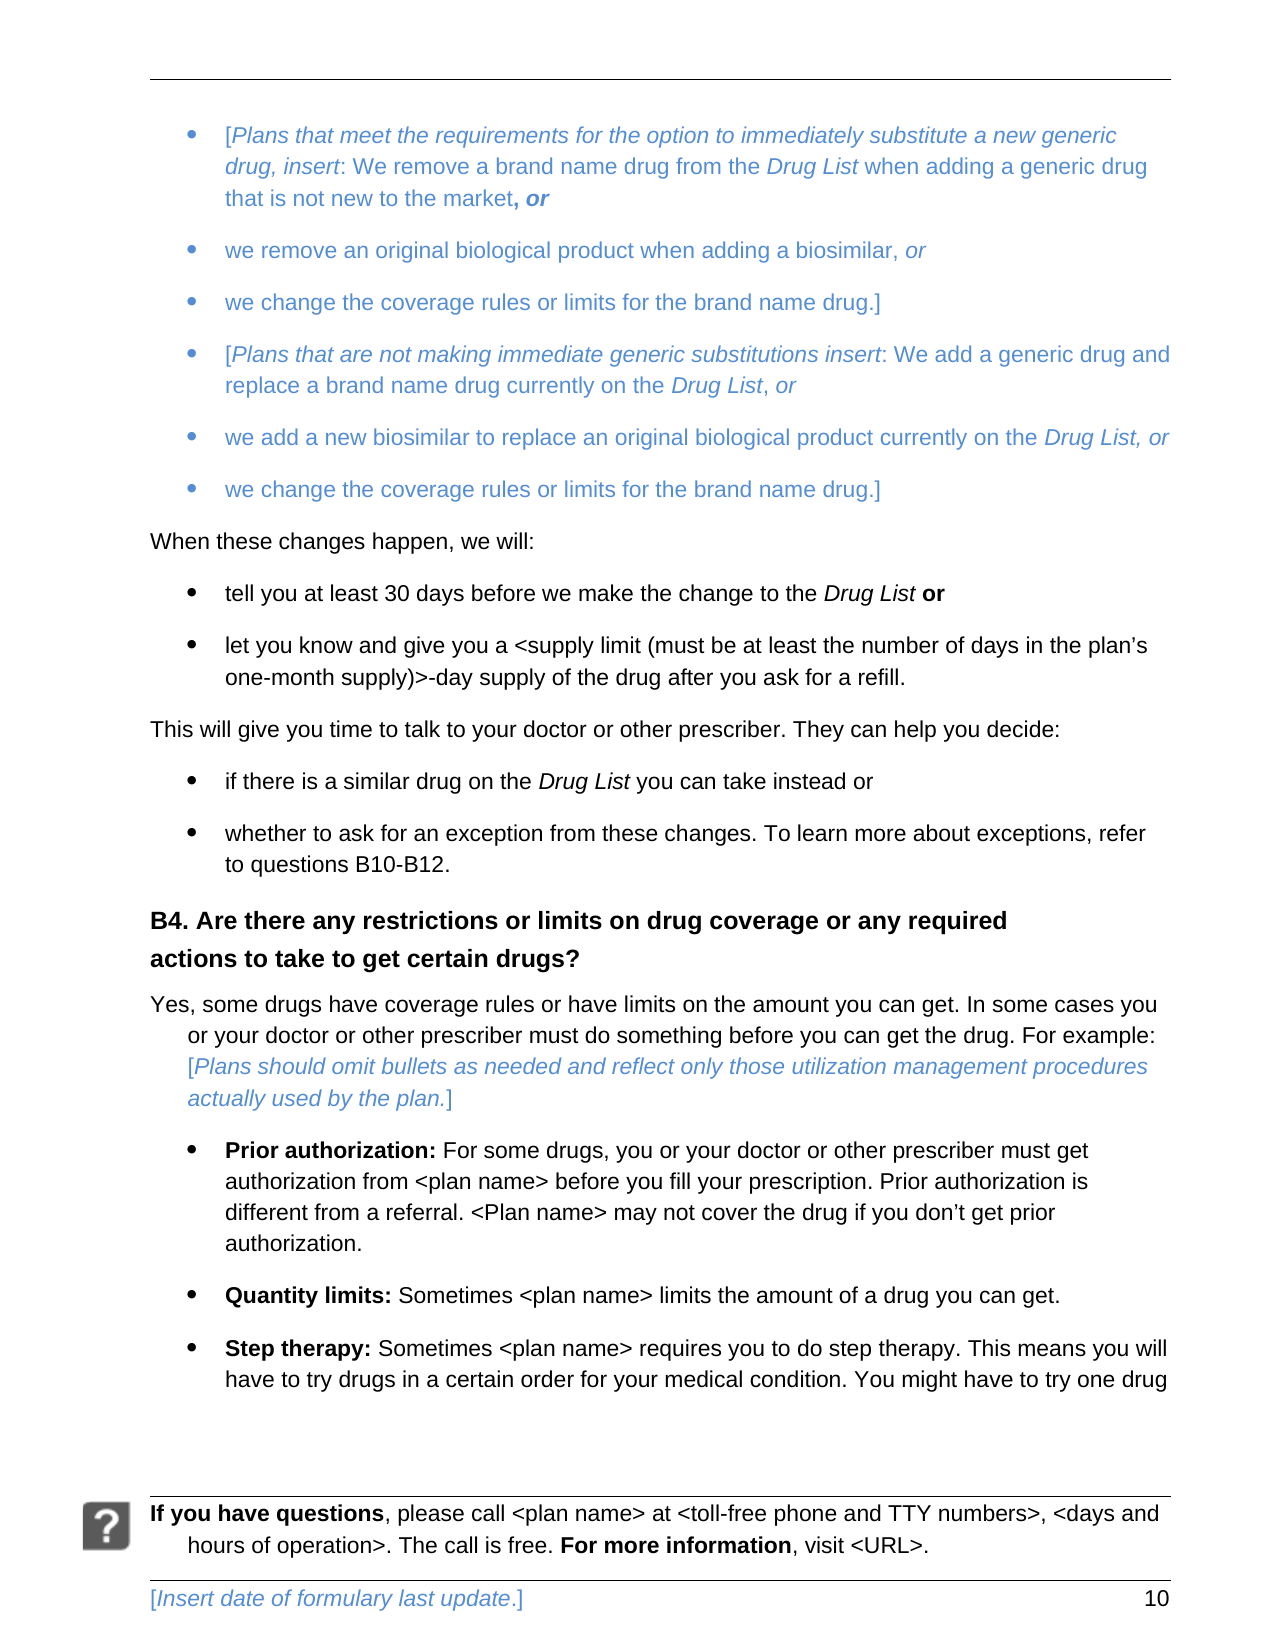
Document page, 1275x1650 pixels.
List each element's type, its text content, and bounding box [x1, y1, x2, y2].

list Prior authorization: For some drugs, you or your doctor or other prescriber must get authorization from <plan name> before you fill your prescription. Prior authorization is different from a referral. <Plan name> may not cover the drug if you don’t get prior authorization. [187, 1133, 1171, 1258]
text This will give you time to talk to your doctor or other prescriber. They can help you decide: [150, 712, 1096, 743]
picture [82, 1501, 132, 1552]
text When these changes happen, we will: [150, 525, 1096, 556]
list [Plans that are not making immediate generic substitutions insert: We add a generic drug and replace a brand name drug currently on the Drug List, or [187, 337, 1171, 400]
list Quantity limits: Sometimes <plan name> limits the amount of a drug you can get. [187, 1279, 1171, 1310]
list whether to ask for an exception from these changes. To learn more about exceptions, refer to questions B10-B12. [187, 816, 1171, 879]
list let you know and give you a <supply limit (must be at least the number of days in the plan’s one-month supply)>-day supply of the drug after you ask for a refill. [187, 629, 1171, 691]
subtitle B4. Are there any restrictions or limits on drug coverage or any required actions to take to get certain drugs? [150, 900, 1096, 975]
list we change the coverage rules or limits for the brand name drug.] [187, 285, 1171, 316]
text Yes, some drugs have coverage rules or have limits on the amount you can get. In some cases you or your doctor or other prescriber must do something before you can get the drug. For example: [Plans should omit bullets as needed and reflect only those utilization management procedures actually used by the plan.] [150, 987, 1171, 1112]
list [Plans that meet the requirements for the option to immediately substitute a new generic drug, insert: We remove a brand name drug from the Drug List when adding a generic drug that is not new to the market, or [187, 118, 1171, 212]
list tell you at least 30 days before we make the change to the Drug List or [187, 577, 1171, 608]
list we add a new biosimilar to replace an original biological product currently on the Drug List, or [187, 421, 1171, 452]
list we remove an original biological product when adding a biosimilar, or [187, 233, 1171, 264]
list we change the coverage rules or limits for the brand name drug.] [187, 473, 1171, 504]
list if there is a similar drug on the Drug List you can take instead or [187, 764, 1171, 796]
